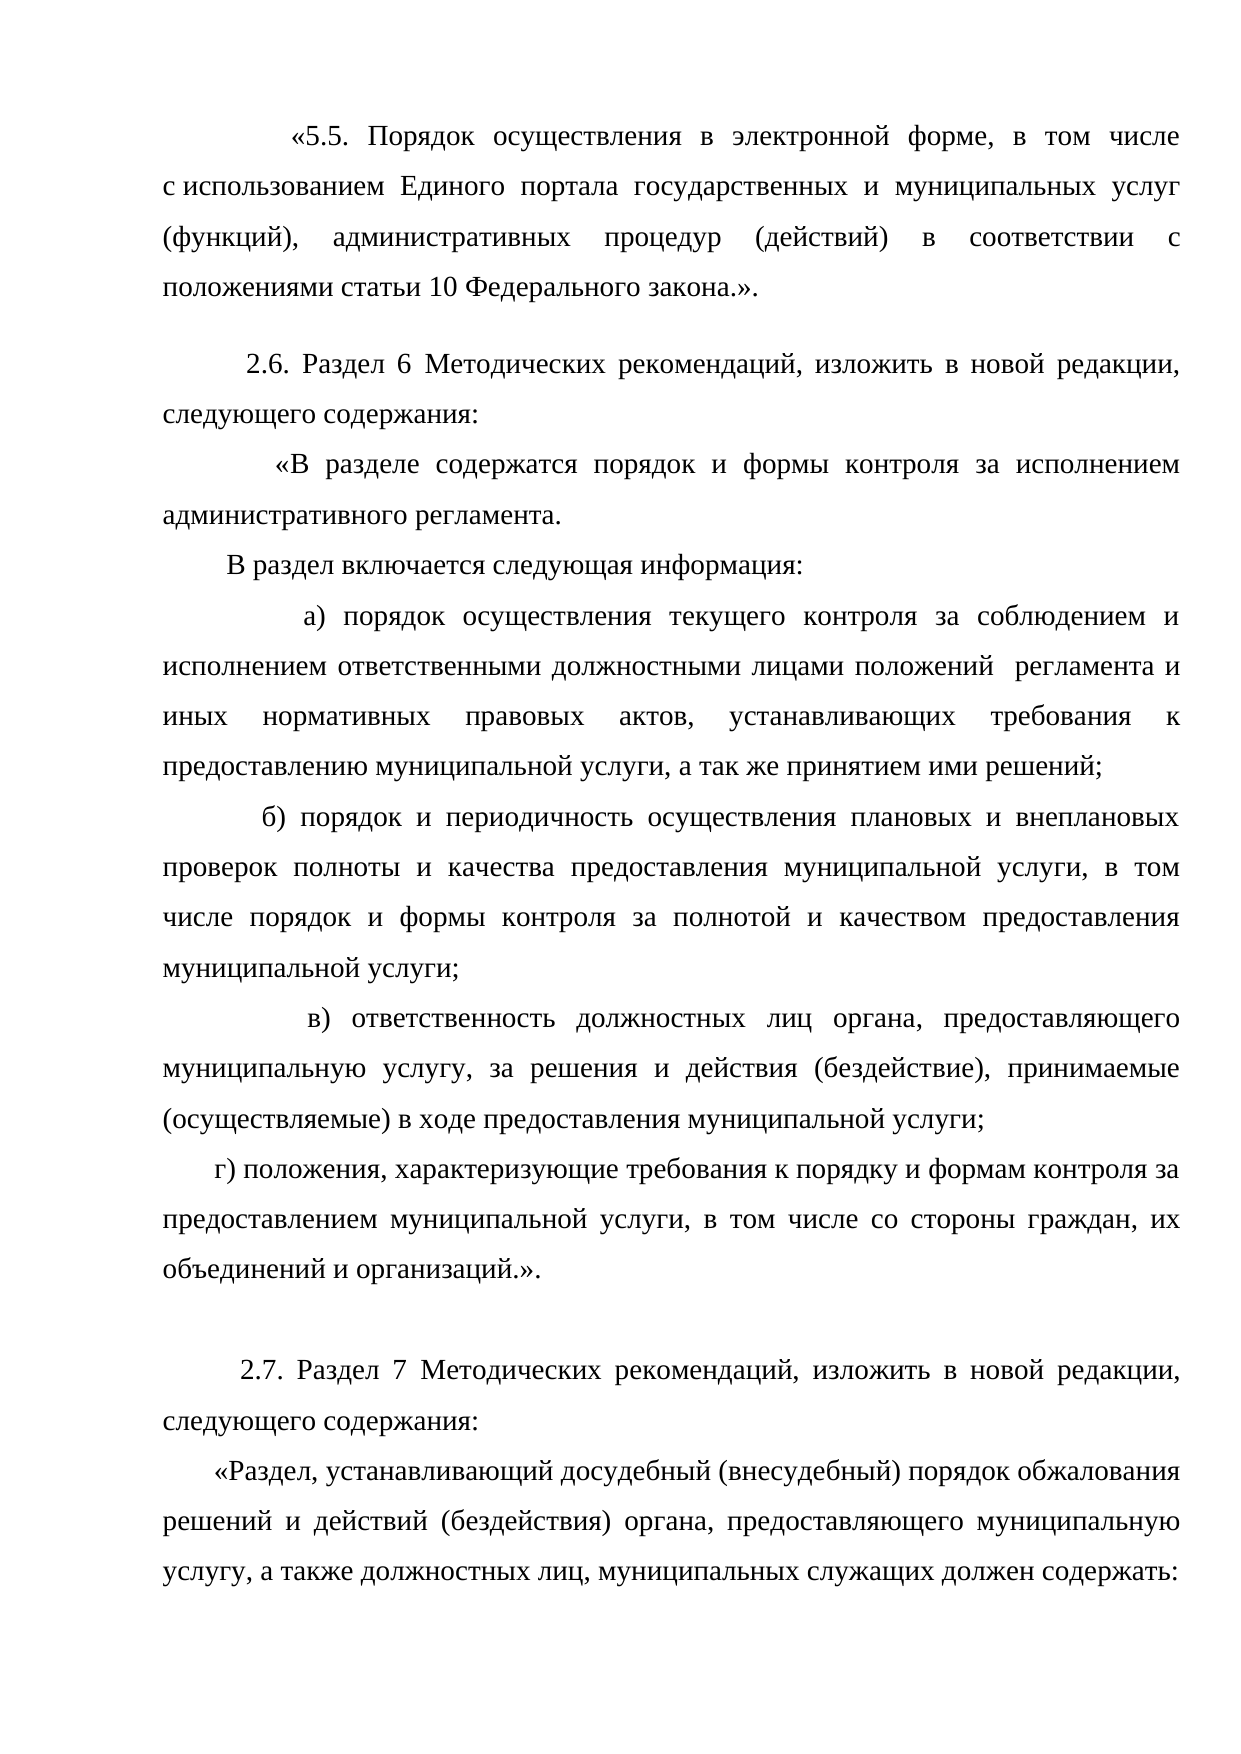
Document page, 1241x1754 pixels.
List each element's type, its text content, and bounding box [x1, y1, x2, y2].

text «Раздел, устанавливающий досудебный (внесудебный) порядок обжалования решений и действий (бездействия) органа, предоставляющего муниципальную услугу, а также должностных лиц, муниципальных служащих должен содержать: [162, 1453, 1181, 1587]
text 2.6. Раздел 6 Методических рекомендаций, изложить в новой редакции, следующего содержания: [162, 346, 1181, 430]
text а) порядок осуществления текущего контроля за соблюдением и исполнением ответственными должностными лицами положений регламента и иных нормативных правовых актов, устанавливающих требования к предоставлению муниципальной услуги, а так же принятием ими решений; [162, 598, 1181, 782]
text г) положения, характеризующие требования к порядку и формам контроля за предоставлением муниципальной услуги, в том числе со стороны граждан, их объединений и организаций.». [162, 1151, 1181, 1285]
text «В разделе содержатся порядок и формы контроля за исполнением административного регламента. [162, 447, 1181, 531]
text в) ответственность должностных лиц органа, предоставляющего муниципальную услугу, за решения и действия (бездействие), принимаемые (осуществляемые) в ходе предоставления муниципальной услуги; [162, 1000, 1181, 1134]
text В раздел включается следующая информация: [162, 547, 1181, 581]
text «5.5. Порядок осуществления в электронной форме, в том числе с использованием Единого портала государственных и муниципальных услуг (функций), административных процедур (действий) в соответствии с положениями статьи 10 Федерального закона.». [162, 118, 1181, 303]
text б) порядок и периодичность осуществления плановых и внеплановых проверок полноты и качества предоставления муниципальной услуги, в том числе порядок и формы контроля за полнотой и качеством предоставления муниципальной услуги; [162, 799, 1181, 983]
text 2.7. Раздел 7 Методических рекомендаций, изложить в новой редакции, следующего содержания: [162, 1352, 1181, 1436]
